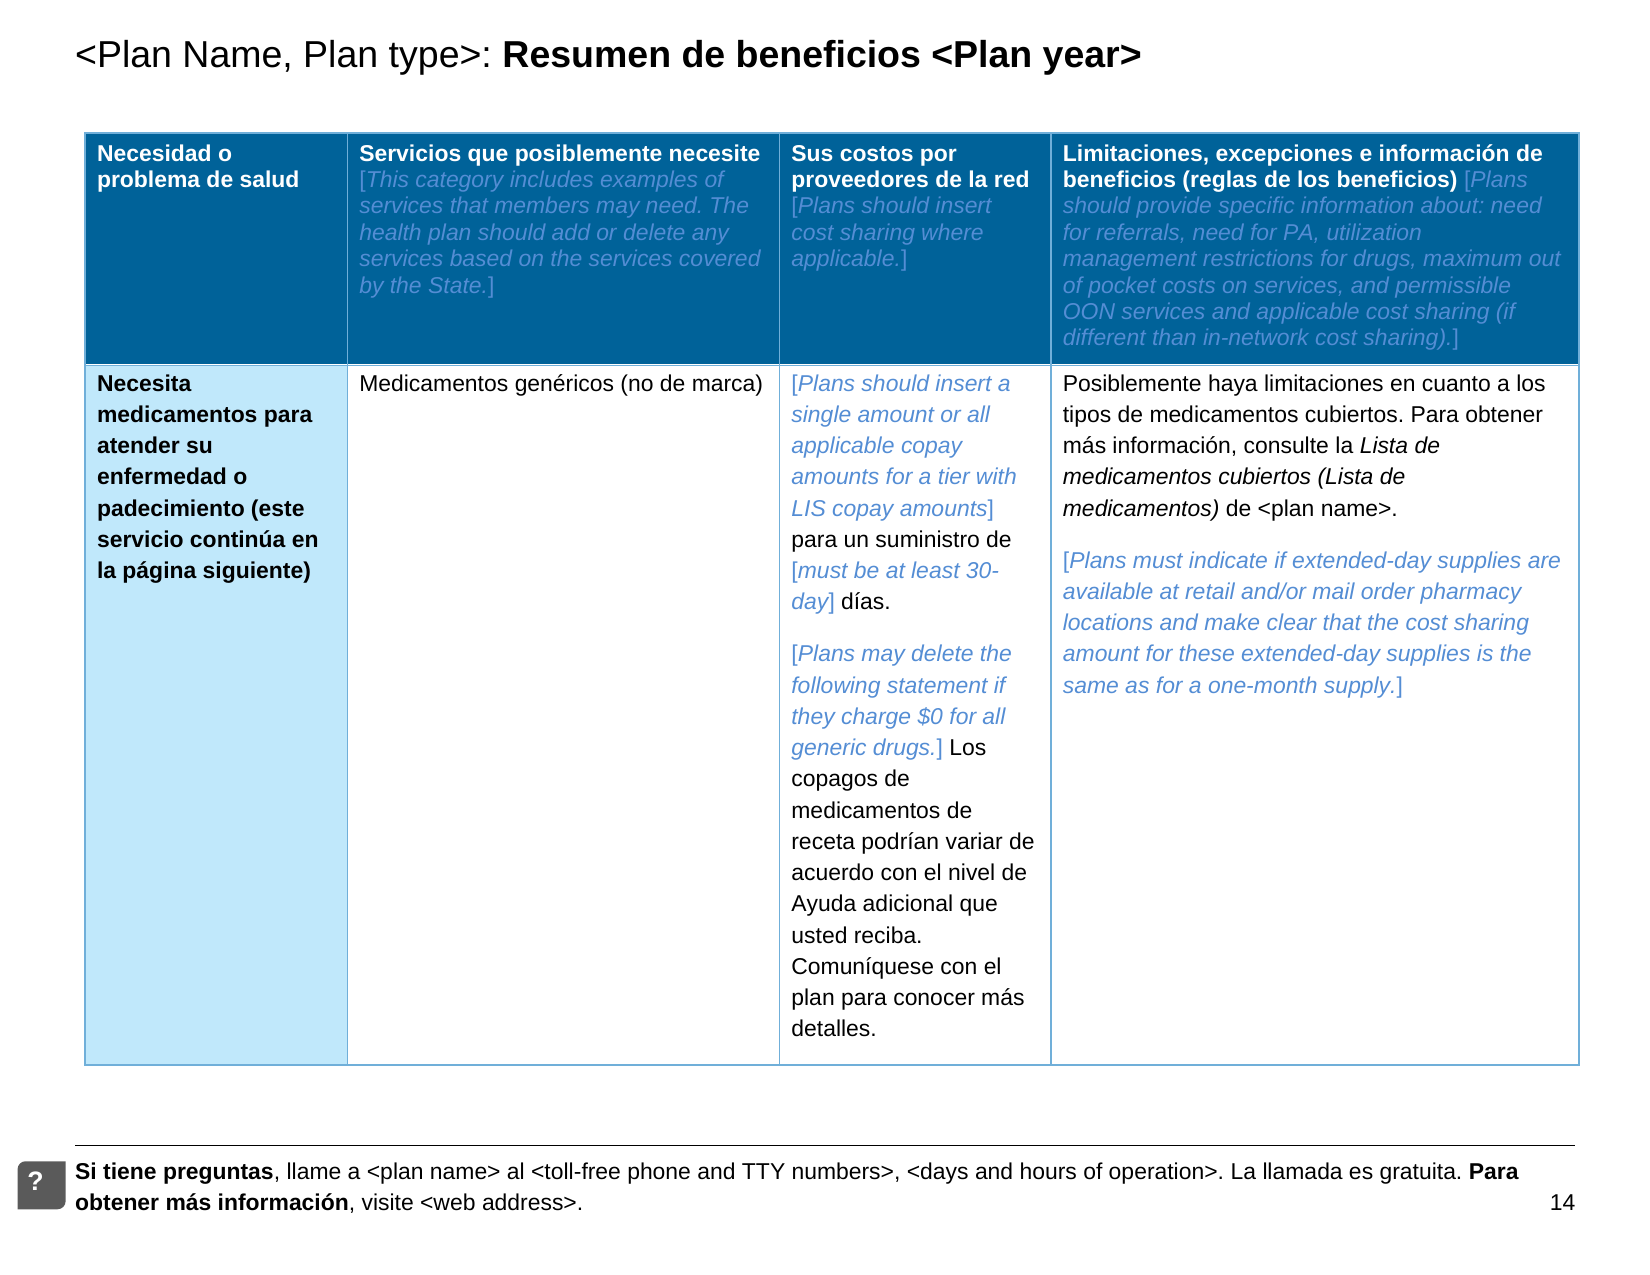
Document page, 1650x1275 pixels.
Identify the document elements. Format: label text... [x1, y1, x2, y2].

table_header Sus costos por proveedores de la red [Plans should insert cost sharing where applicable.] [780, 134, 1050, 364]
table_header Servicios que posiblemente necesite [This category includes examples of services that members may need. The health plan should add or delete any services based on the services covered by the State.] [348, 134, 779, 364]
table_header Limitaciones, excepciones e información de beneficios (reglas de los beneficios) [Plans should provide specific information about: need for referrals, need for PA, utilization management restrictions for drugs, maximum out of pocket costs on services, and permissible OON services and applicable cost sharing (if different than in-network cost sharing).] [1052, 134, 1578, 364]
table_cell Medicamentos genéricos (no de marca) [348, 366, 779, 1064]
table_header Necesidad o problema de salud [86, 134, 347, 364]
table_cell [Plans should insert a single amount or all applicable copay amounts for a tier with LIS copay amounts] para un suministro de [must be at least 30-day] días. [Plans may delete the following statement if they charge $0 for all generic drugs.] Los copagos de medicamentos de receta podrían variar de acuerdo con el nivel de Ayuda adicional que usted reciba. Comuníquese con el plan para conocer más detalles. [780, 366, 1050, 1064]
table_cell Necesita medicamentos para atender su enfermedad o padecimiento (este servicio continúa en la página siguiente) [86, 366, 347, 1064]
